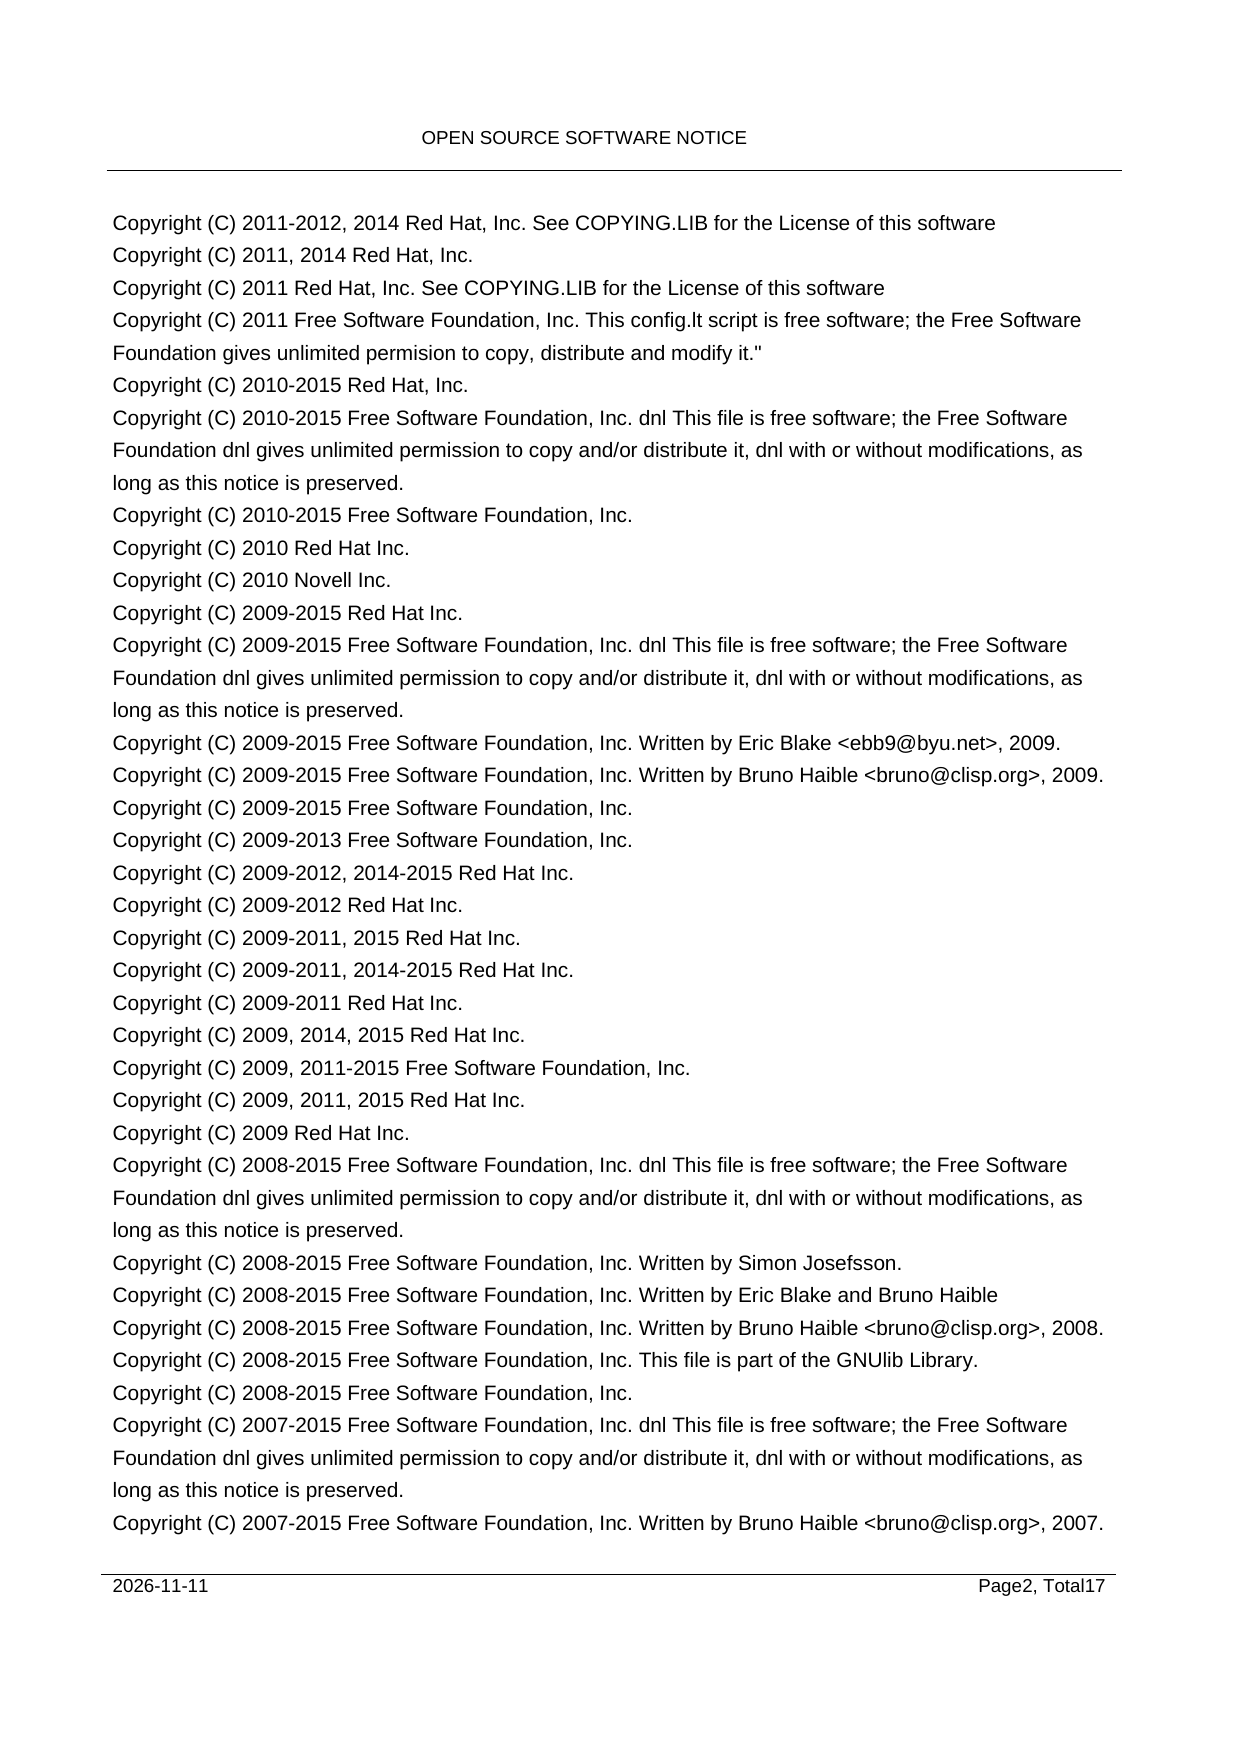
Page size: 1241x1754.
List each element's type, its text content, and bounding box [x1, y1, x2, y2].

text Copyright (C) 2009-2015 Free Software Foundation, Inc. Written by Bruno Haible <bruno@clisp.org>, 2009. [112, 759, 1128, 791]
text Copyright (C) 2011 Free Software Foundation, Inc. This config.lt script is free software; the Free Software Foundation gives unlimited permision to copy, distribute and modify it." [112, 304, 1128, 369]
text Copyright (C) 2009, 2011-2015 Free Software Foundation, Inc. [112, 1051, 1128, 1084]
text Copyright (C) 2009-2012, 2014-2015 Red Hat Inc. [112, 856, 1128, 889]
text Copyright (C) 2010-2015 Red Hat, Inc. [112, 369, 1128, 401]
text Copyright (C) 2010 Novell Inc. [112, 564, 1128, 596]
text Copyright (C) 2010 Red Hat Inc. [112, 531, 1128, 564]
text Copyright (C) 2008-2015 Free Software Foundation, Inc. Written by Bruno Haible <bruno@clisp.org>, 2008. [112, 1311, 1128, 1344]
text Copyright (C) 2009-2015 Free Software Foundation, Inc. dnl This file is free software; the Free Software Foundation dnl gives unlimited permission to copy and/or distribute it, dnl with or without modifications, as long as this notice is preserved. [112, 629, 1128, 726]
text Copyright (C) 2009-2015 Red Hat Inc. [112, 596, 1128, 629]
text Copyright (C) 2011-2012, 2014 Red Hat, Inc. See COPYING.LIB for the License of this software [112, 206, 1128, 239]
text Copyright (C) 2009-2011, 2014-2015 Red Hat Inc. [112, 954, 1128, 986]
text Copyright (C) 2009, 2014, 2015 Red Hat Inc. [112, 1019, 1128, 1051]
text Copyright (C) 2010-2015 Free Software Foundation, Inc. dnl This file is free software; the Free Software Foundation dnl gives unlimited permission to copy and/or distribute it, dnl with or without modifications, as long as this notice is preserved. [112, 401, 1128, 499]
text Copyright (C) 2009-2011, 2015 Red Hat Inc. [112, 921, 1128, 954]
text Copyright (C) 2009-2012 Red Hat Inc. [112, 889, 1128, 921]
text Copyright (C) 2008-2015 Free Software Foundation, Inc. This file is part of the GNUlib Library. [112, 1344, 1128, 1376]
text Copyright (C) 2009-2013 Free Software Foundation, Inc. [112, 824, 1128, 856]
text Copyright (C) 2008-2015 Free Software Foundation, Inc. [112, 1376, 1128, 1409]
text Copyright (C) 2009-2015 Free Software Foundation, Inc. [112, 791, 1128, 824]
text Copyright (C) 2009 Red Hat Inc. [112, 1116, 1128, 1149]
text Copyright (C) 2009-2015 Free Software Foundation, Inc. Written by Eric Blake <ebb9@byu.net>, 2009. [112, 726, 1128, 759]
text Copyright (C) 2009-2011 Red Hat Inc. [112, 986, 1128, 1019]
text Copyright (C) 2008-2015 Free Software Foundation, Inc. Written by Simon Josefsson. [112, 1246, 1128, 1279]
text Copyright (C) 2007-2015 Free Software Foundation, Inc. dnl This file is free software; the Free Software Foundation dnl gives unlimited permission to copy and/or distribute it, dnl with or without modifications, as long as this notice is preserved. [112, 1409, 1128, 1506]
text Copyright (C) 2011 Red Hat, Inc. See COPYING.LIB for the License of this software [112, 271, 1128, 304]
text Copyright (C) 2008-2015 Free Software Foundation, Inc. Written by Eric Blake and Bruno Haible [112, 1279, 1128, 1311]
text Copyright (C) 2007-2015 Free Software Foundation, Inc. Written by Bruno Haible <bruno@clisp.org>, 2007. [112, 1506, 1128, 1539]
text Copyright (C) 2009, 2011, 2015 Red Hat Inc. [112, 1084, 1128, 1116]
text Copyright (C) 2008-2015 Free Software Foundation, Inc. dnl This file is free software; the Free Software Foundation dnl gives unlimited permission to copy and/or distribute it, dnl with or without modifications, as long as this notice is preserved. [112, 1149, 1128, 1246]
text Copyright (C) 2010-2015 Free Software Foundation, Inc. [112, 499, 1128, 531]
text Copyright (C) 2011, 2014 Red Hat, Inc. [112, 239, 1128, 271]
